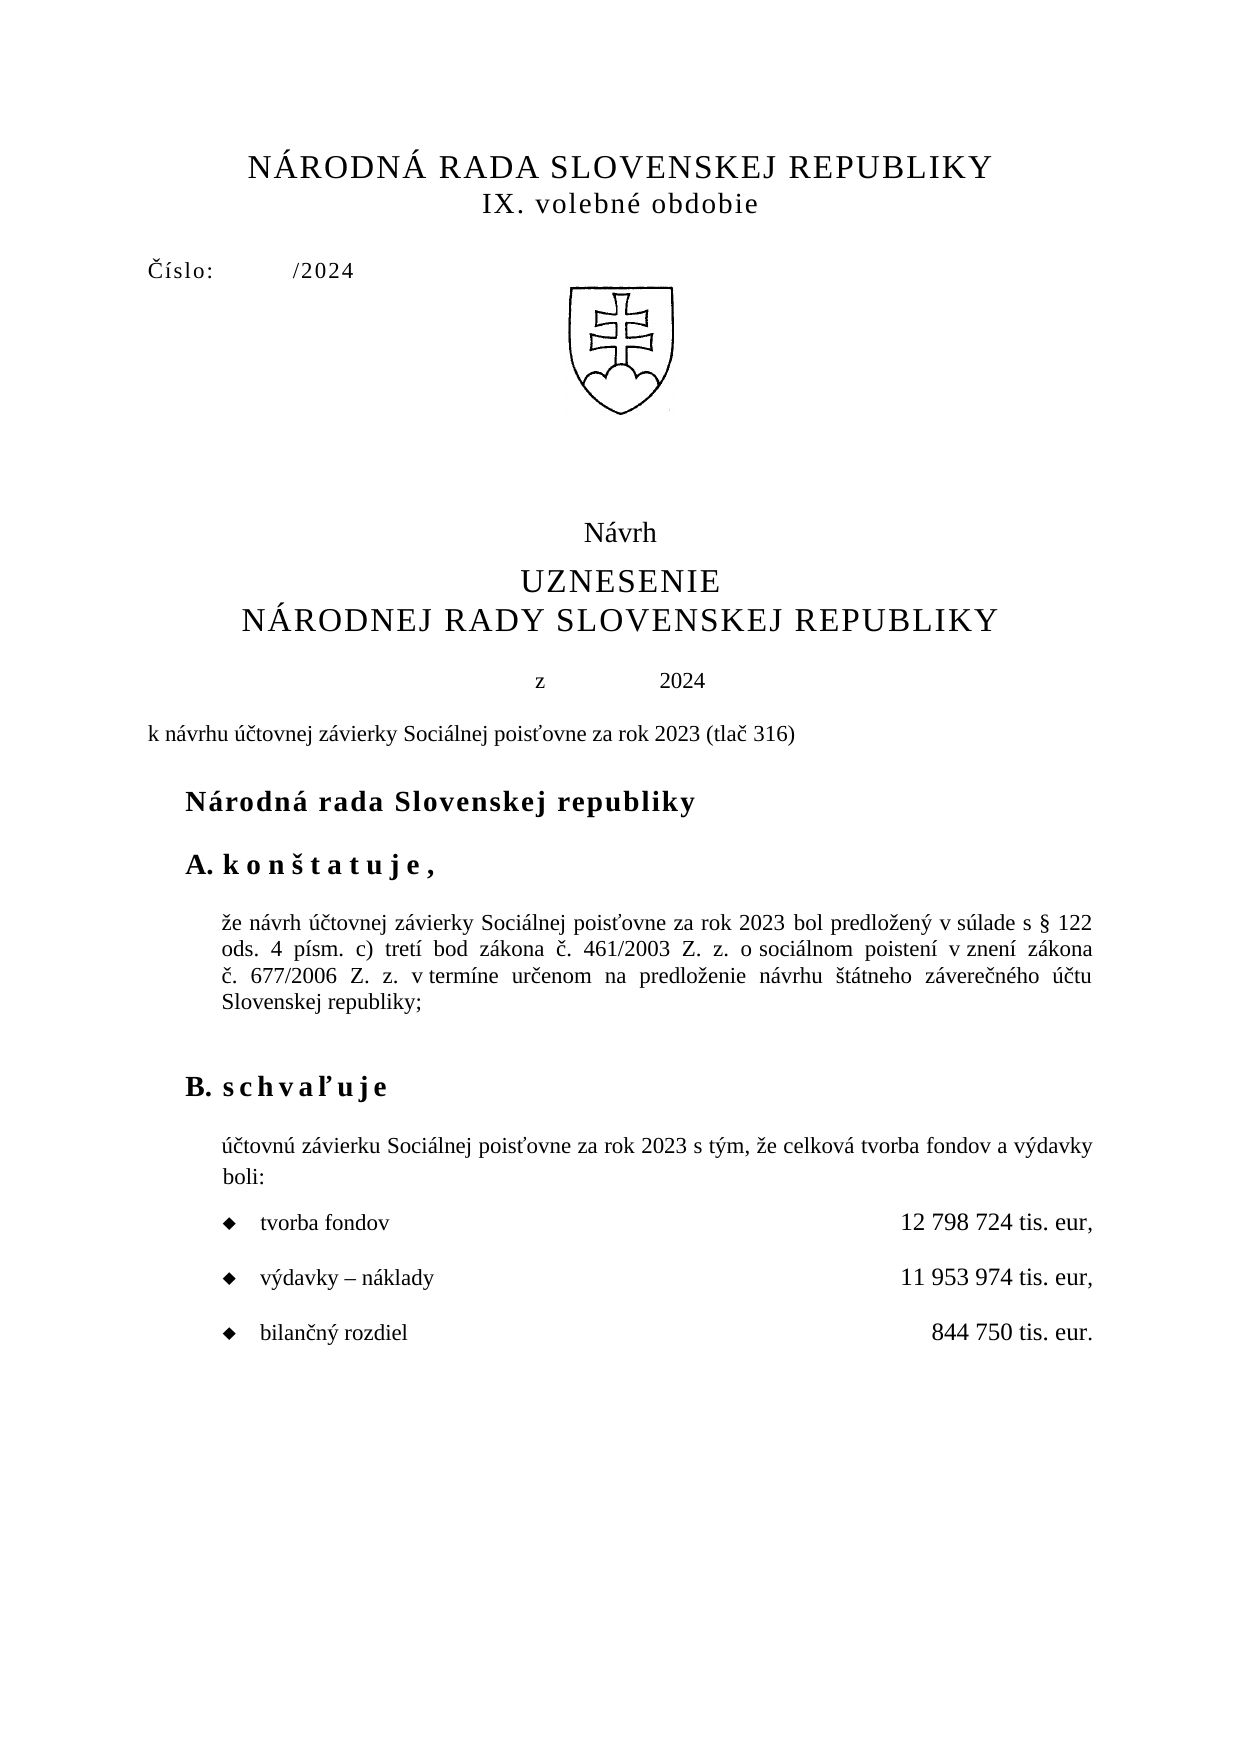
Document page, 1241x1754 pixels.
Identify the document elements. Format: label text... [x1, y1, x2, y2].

text Návrh [148, 516, 1093, 549]
list výdavky – náklady 11 953 974 tis. eur, [223, 1262, 1093, 1291]
subtitle IX. volebné obdobie [148, 186, 1093, 219]
list tvorba fondov 12 798 724 tis. eur, [223, 1207, 1093, 1236]
list k o n š t a t u j e , [185, 847, 1093, 880]
subtitle NÁRODNÁ RADA SLOVENSKEJ REPUBLIKY [148, 148, 1093, 186]
subtitle NÁRODNEJ RADY SLOVENSKEJ REPUBLIKY [148, 600, 1093, 638]
subtitle Národná rada Slovenskej republiky [148, 784, 1093, 818]
text účtovnú závierku Sociálnej poisťovne za rok 2023 s tým, že celková tvorba fondov a výdavky boli: [221, 1132, 1093, 1190]
text k návrhu účtovnej závierky Sociálnej poisťovne za rok 2023 (tlač 316) [148, 720, 1093, 746]
text že návrh účtovnej závierky Sociálnej poisťovne za rok 2023 bol predložený v súlade s § 122 ods. 4 písm. c) tretí bod zákona č. 461/2003 Z. z. o sociálnom poistení v znení zákona č. 677/2006 Z. z. v termíne určenom na predloženie návrhu štátneho záverečného účtu Slovenskej republiky; [221, 909, 1093, 1014]
subtitle UZNESENIE [148, 562, 1093, 600]
list bilančný rozdiel 844 750 tis. eur. [223, 1317, 1093, 1346]
picture [563, 283, 677, 418]
text Číslo: /2024 [148, 257, 1093, 283]
subtitle schvaľuje [185, 1069, 1093, 1103]
text z 2024 [148, 667, 1093, 693]
